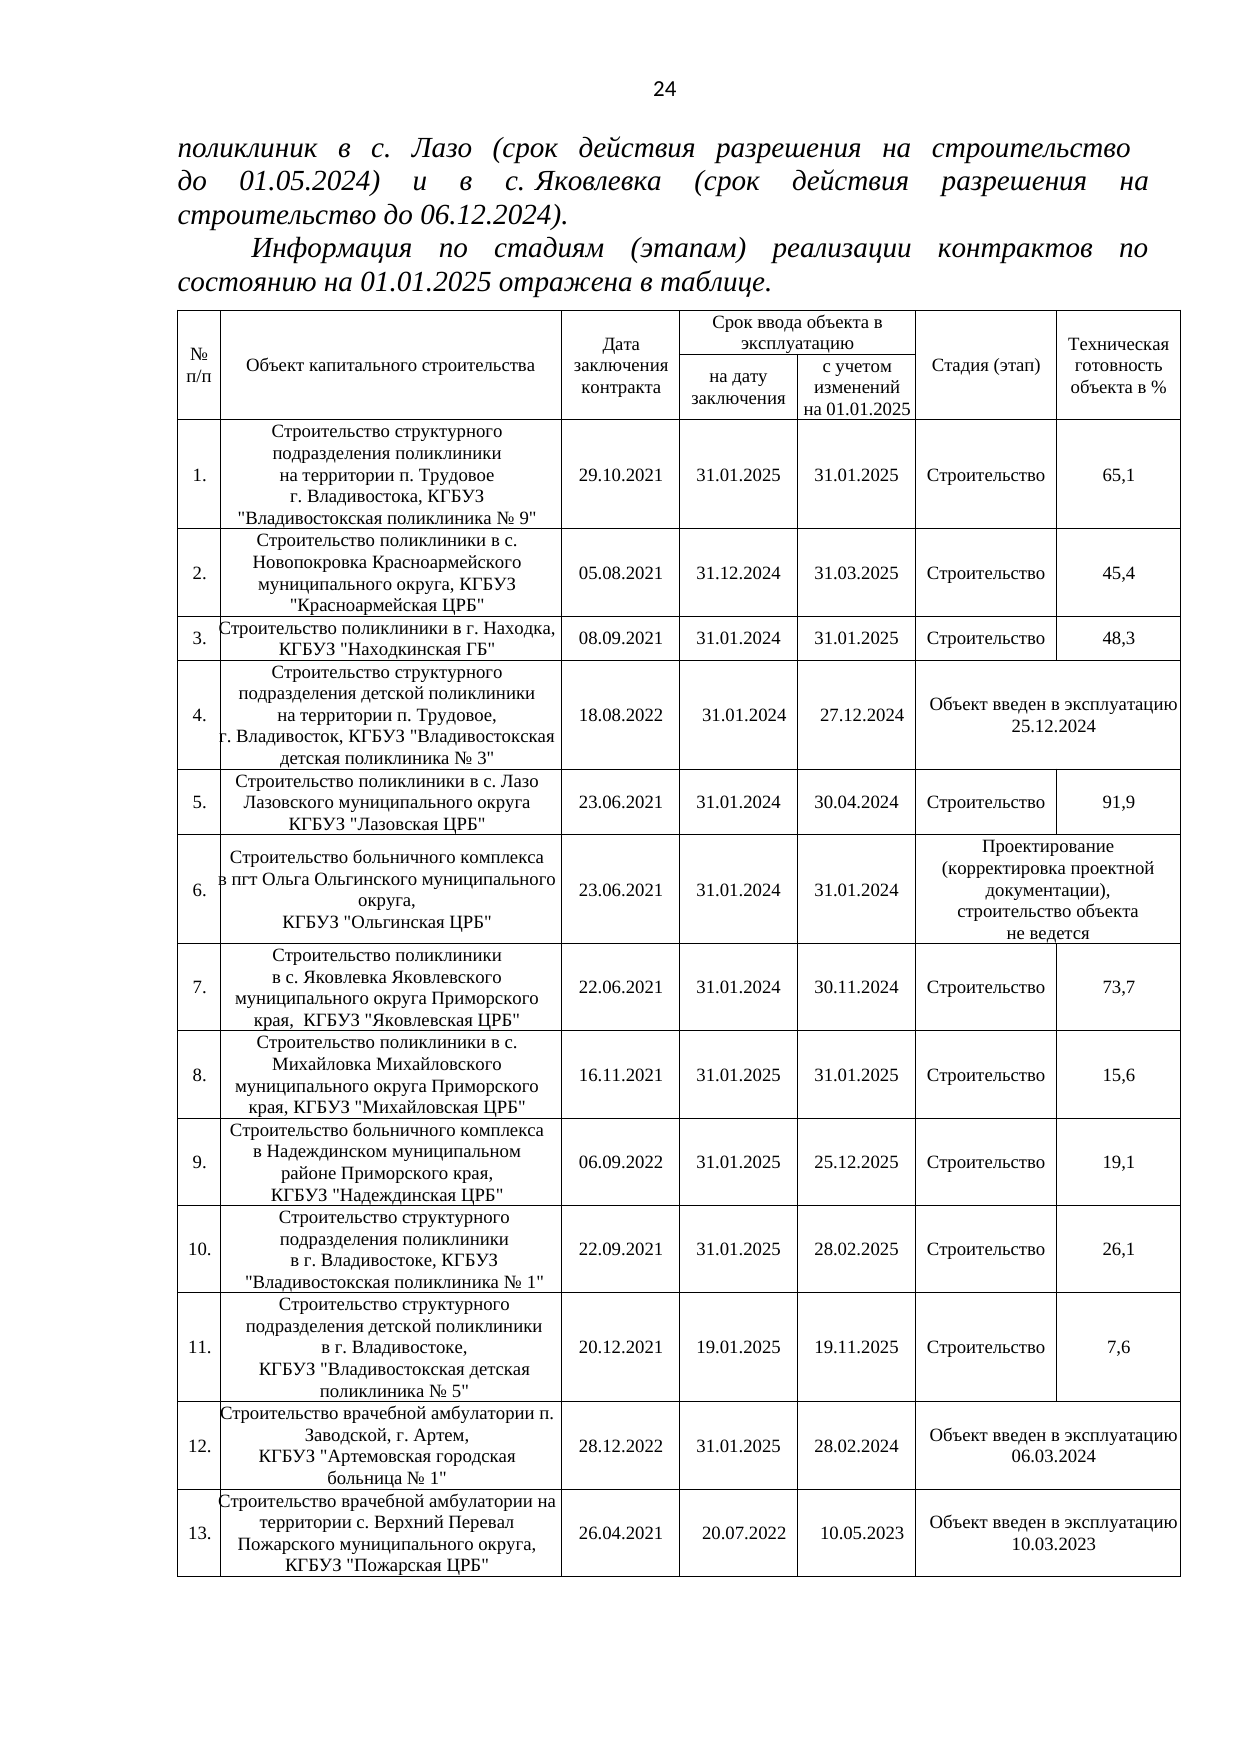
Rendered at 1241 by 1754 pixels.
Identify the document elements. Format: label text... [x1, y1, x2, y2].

table_cell 28.02.2024 [798, 1402, 915, 1488]
table_cell 20.12.2021 [562, 1293, 679, 1401]
table_cell 65,1 [1057, 420, 1180, 528]
table_cell Объект введен в эксплуатацию 06.03.2024 [916, 1402, 1180, 1488]
table_cell 10.05.2023 [798, 1490, 915, 1576]
table_cell 28.02.2025 [798, 1206, 915, 1292]
table_cell 31.01.2024 [798, 835, 915, 943]
table_cell 27.12.2024 [798, 661, 915, 768]
table_cell с учетом изменений на 01.01.2025 [798, 355, 915, 419]
table_cell 26.04.2021 [562, 1490, 679, 1576]
table_cell 19.01.2025 [680, 1293, 797, 1401]
table_cell Строительство поликлиники в с. Яковлевка Яковлевского муниципального округа Приморского края, КГБУЗ "Яковлевская ЦРБ" [221, 944, 561, 1030]
table_cell 2. [178, 529, 220, 616]
table_cell Строительство структурного подразделения детской поликлиники на территории п. Трудовое, г. Владивосток, КГБУЗ "Владивостокская детская поликлиника № 3" [221, 661, 561, 768]
table_cell 23.06.2021 [562, 770, 679, 834]
table_cell 5. [178, 770, 220, 834]
table_cell 30.04.2024 [798, 770, 915, 834]
table_header № п/п [178, 311, 220, 419]
table_cell 19,1 [1057, 1119, 1180, 1205]
table_cell 6. [178, 835, 220, 943]
table_cell Строительство структурного подразделения поликлиники на территории п. Трудовое г. Владивостока, КГБУЗ "Владивостокская поликлиника № 9" [221, 420, 561, 528]
table_cell 7,6 [1057, 1293, 1180, 1401]
table_cell 31.01.2025 [680, 1119, 797, 1205]
table_cell 20.07.2022 [680, 1490, 797, 1576]
table_cell 3. [178, 617, 220, 660]
table_cell 18.08.2022 [562, 661, 679, 768]
table_cell 31.01.2025 [798, 617, 915, 660]
table_cell Строительство поликлиники в с. Лазо Лазовского муниципального округа КГБУЗ "Лазовская ЦРБ" [221, 770, 561, 834]
table_cell 11. [178, 1293, 220, 1401]
table_cell 26,1 [1057, 1206, 1180, 1292]
table_cell 05.08.2021 [562, 529, 679, 616]
table_cell 28.12.2022 [562, 1402, 679, 1488]
table_cell Объект введен в эксплуатацию 10.03.2023 [916, 1490, 1180, 1576]
table_cell 45,4 [1057, 529, 1180, 616]
table_cell 9. [178, 1119, 220, 1205]
table_cell 91,9 [1057, 770, 1180, 834]
table_cell 1. [178, 420, 220, 528]
table_cell Строительство [916, 944, 1056, 1030]
table_cell Строительство [916, 1293, 1056, 1401]
table_cell 31.01.2024 [680, 617, 797, 660]
table_cell 31.01.2025 [798, 1031, 915, 1118]
table_cell 25.12.2025 [798, 1119, 915, 1205]
table_cell Строительство врачебной амбулатории п. Заводской, г. Артем, КГБУЗ "Артемовская городская больница № 1" [221, 1402, 561, 1488]
table_cell Строительство поликлиники в г. Находка, КГБУЗ "Находкинская ГБ" [221, 617, 561, 660]
table_header Стадия (этап) [916, 311, 1056, 419]
table_cell Строительство врачебной амбулатории на территории с. Верхний Перевал Пожарского муниципального округа, КГБУЗ "Пожарская ЦРБ" [221, 1490, 561, 1576]
table_cell Строительство [916, 770, 1056, 834]
table_cell Строительство [916, 529, 1056, 616]
table_cell 31.01.2025 [680, 1031, 797, 1118]
table_header Объект капитального строительства [221, 311, 561, 419]
table_cell на дату заключения [680, 355, 797, 419]
table_cell Строительство [916, 1031, 1056, 1118]
text Информация по стадиям (этапам) реализации контрактов по состоянию на 01.01.2025 отражена в таблице. [177, 230, 1152, 297]
table_cell Строительство поликлиники в с. Новопокровка Красноармейского муниципального округа, КГБУЗ "Красноармейская ЦРБ" [221, 529, 561, 616]
table_cell 06.09.2022 [562, 1119, 679, 1205]
table_cell Проектирование (корректировка проектной документации), строительство объекта не ведется [916, 835, 1180, 943]
table_cell 48,3 [1057, 617, 1180, 660]
table_cell 15,6 [1057, 1031, 1180, 1118]
table_cell 19.11.2025 [798, 1293, 915, 1401]
table_cell 22.09.2021 [562, 1206, 679, 1292]
table_cell Объект введен в эксплуатацию 25.12.2024 [916, 661, 1180, 768]
table_cell Строительство [916, 420, 1056, 528]
table_cell Строительство [916, 1119, 1056, 1205]
table_cell Строительство больничного комплекса в Надеждинском муниципальном районе Приморского края, КГБУЗ "Надеждинская ЦРБ" [221, 1119, 561, 1205]
table_cell 31.01.2024 [680, 835, 797, 943]
table_cell 22.06.2021 [562, 944, 679, 1030]
table_cell Строительство [916, 617, 1056, 660]
table_cell 31.01.2025 [680, 1402, 797, 1488]
table_cell 7. [178, 944, 220, 1030]
table_cell 4. [178, 661, 220, 768]
table_cell 23.06.2021 [562, 835, 679, 943]
table_cell 31.01.2024 [680, 661, 797, 768]
table_header Срок ввода объекта в эксплуатацию [680, 311, 915, 354]
table_header Дата заключения контракта [562, 311, 679, 419]
table_cell 10. [178, 1206, 220, 1292]
table_cell 31.01.2025 [798, 420, 915, 528]
table_cell 13. [178, 1490, 220, 1576]
table_cell Строительство поликлиники в с. Михайловка Михайловского муниципального округа Приморского края, КГБУЗ "Михайловская ЦРБ" [221, 1031, 561, 1118]
table_cell Строительство структурного подразделения детской поликлиники в г. Владивостоке, КГБУЗ "Владивостокская детская поликлиника № 5" [221, 1293, 561, 1401]
table_cell 30.11.2024 [798, 944, 915, 1030]
table_cell 29.10.2021 [562, 420, 679, 528]
table_cell 16.11.2021 [562, 1031, 679, 1118]
table_cell 31.01.2025 [680, 420, 797, 528]
table_cell Строительство [916, 1206, 1056, 1292]
table_cell 31.01.2025 [680, 1206, 797, 1292]
table_cell 31.01.2024 [680, 944, 797, 1030]
table_cell 31.01.2024 [680, 770, 797, 834]
table_cell 31.12.2024 [680, 529, 797, 616]
table_cell Строительство структурного подразделения поликлиники в г. Владивостоке, КГБУЗ "Владивостокская поликлиника № 1" [221, 1206, 561, 1292]
table_cell 12. [178, 1402, 220, 1488]
table_cell 73,7 [1057, 944, 1180, 1030]
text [177, 130, 1152, 230]
table_cell 8. [178, 1031, 220, 1118]
table_cell 08.09.2021 [562, 617, 679, 660]
table_header Техническая готовность объекта в % [1057, 311, 1180, 419]
table_cell Строительство больничного комплекса в пгт Ольга Ольгинского муниципального округа, КГБУЗ "Ольгинская ЦРБ" [221, 835, 561, 943]
table_cell 31.03.2025 [798, 529, 915, 616]
